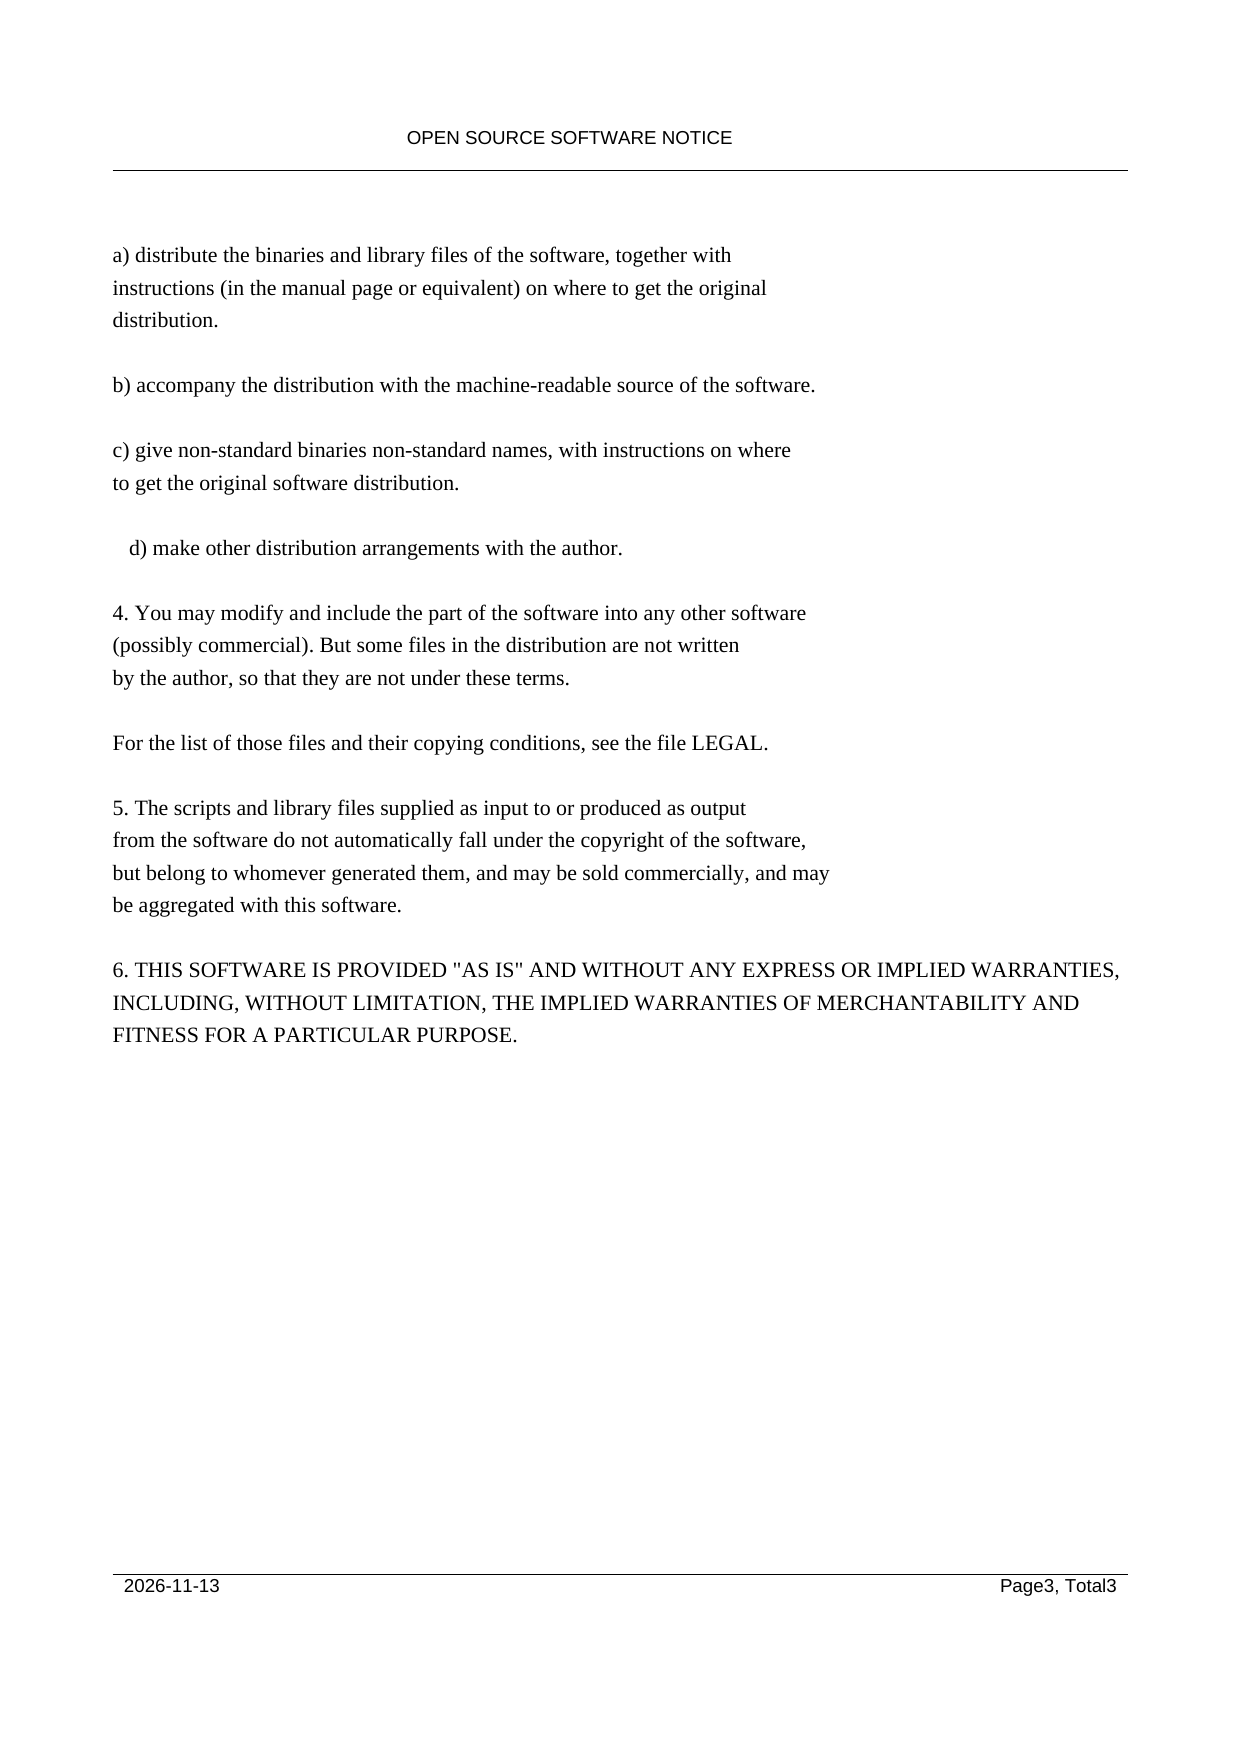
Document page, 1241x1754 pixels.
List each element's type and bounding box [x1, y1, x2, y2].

text [112, 206, 1128, 1084]
